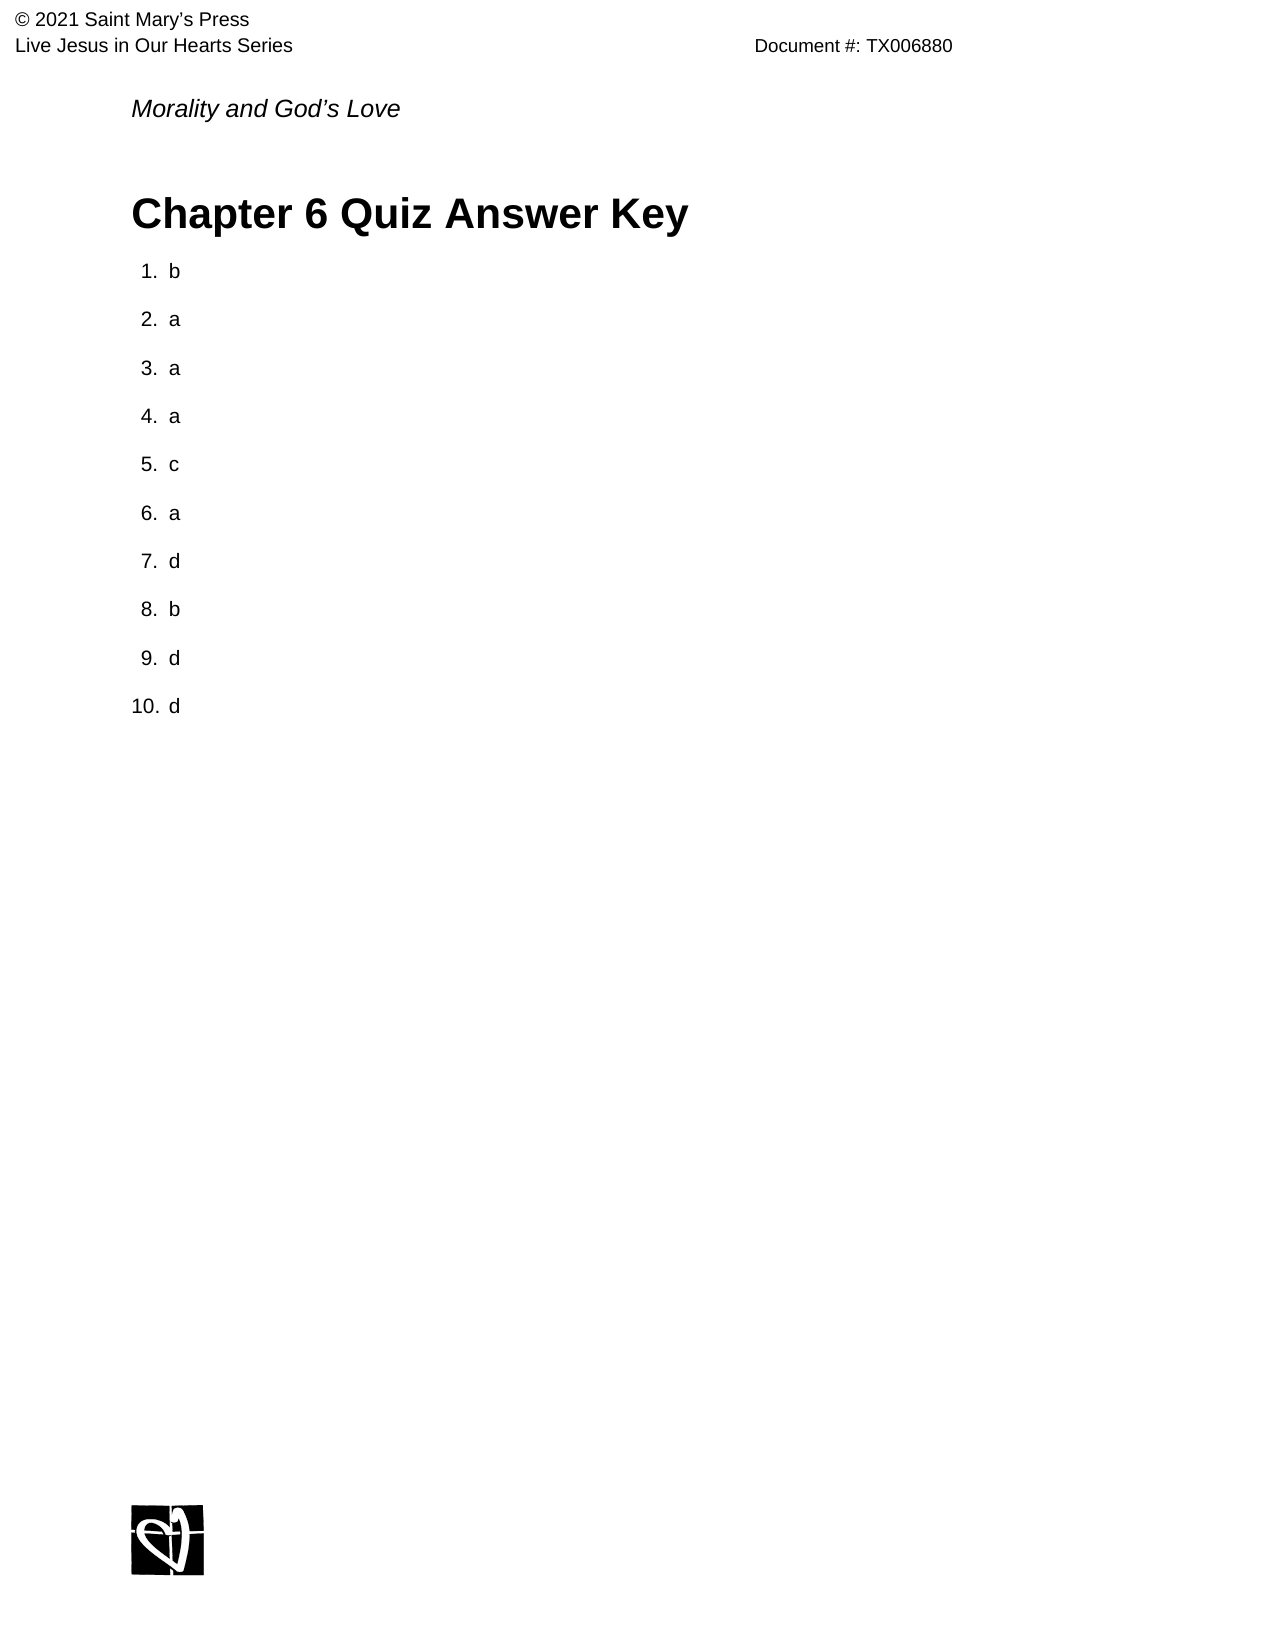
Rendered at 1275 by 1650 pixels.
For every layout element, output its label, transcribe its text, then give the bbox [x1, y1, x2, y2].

list d [141, 549, 1144, 573]
text Chapter 6 Quiz Answer Key [131, 189, 1144, 238]
list a [141, 404, 1144, 428]
list d [141, 646, 1144, 669]
list d [131, 694, 1144, 718]
list b [141, 597, 1144, 621]
list a [141, 307, 1144, 331]
list a [141, 501, 1144, 524]
list b [141, 259, 1144, 283]
list a [141, 356, 1144, 379]
list c [141, 452, 1144, 476]
